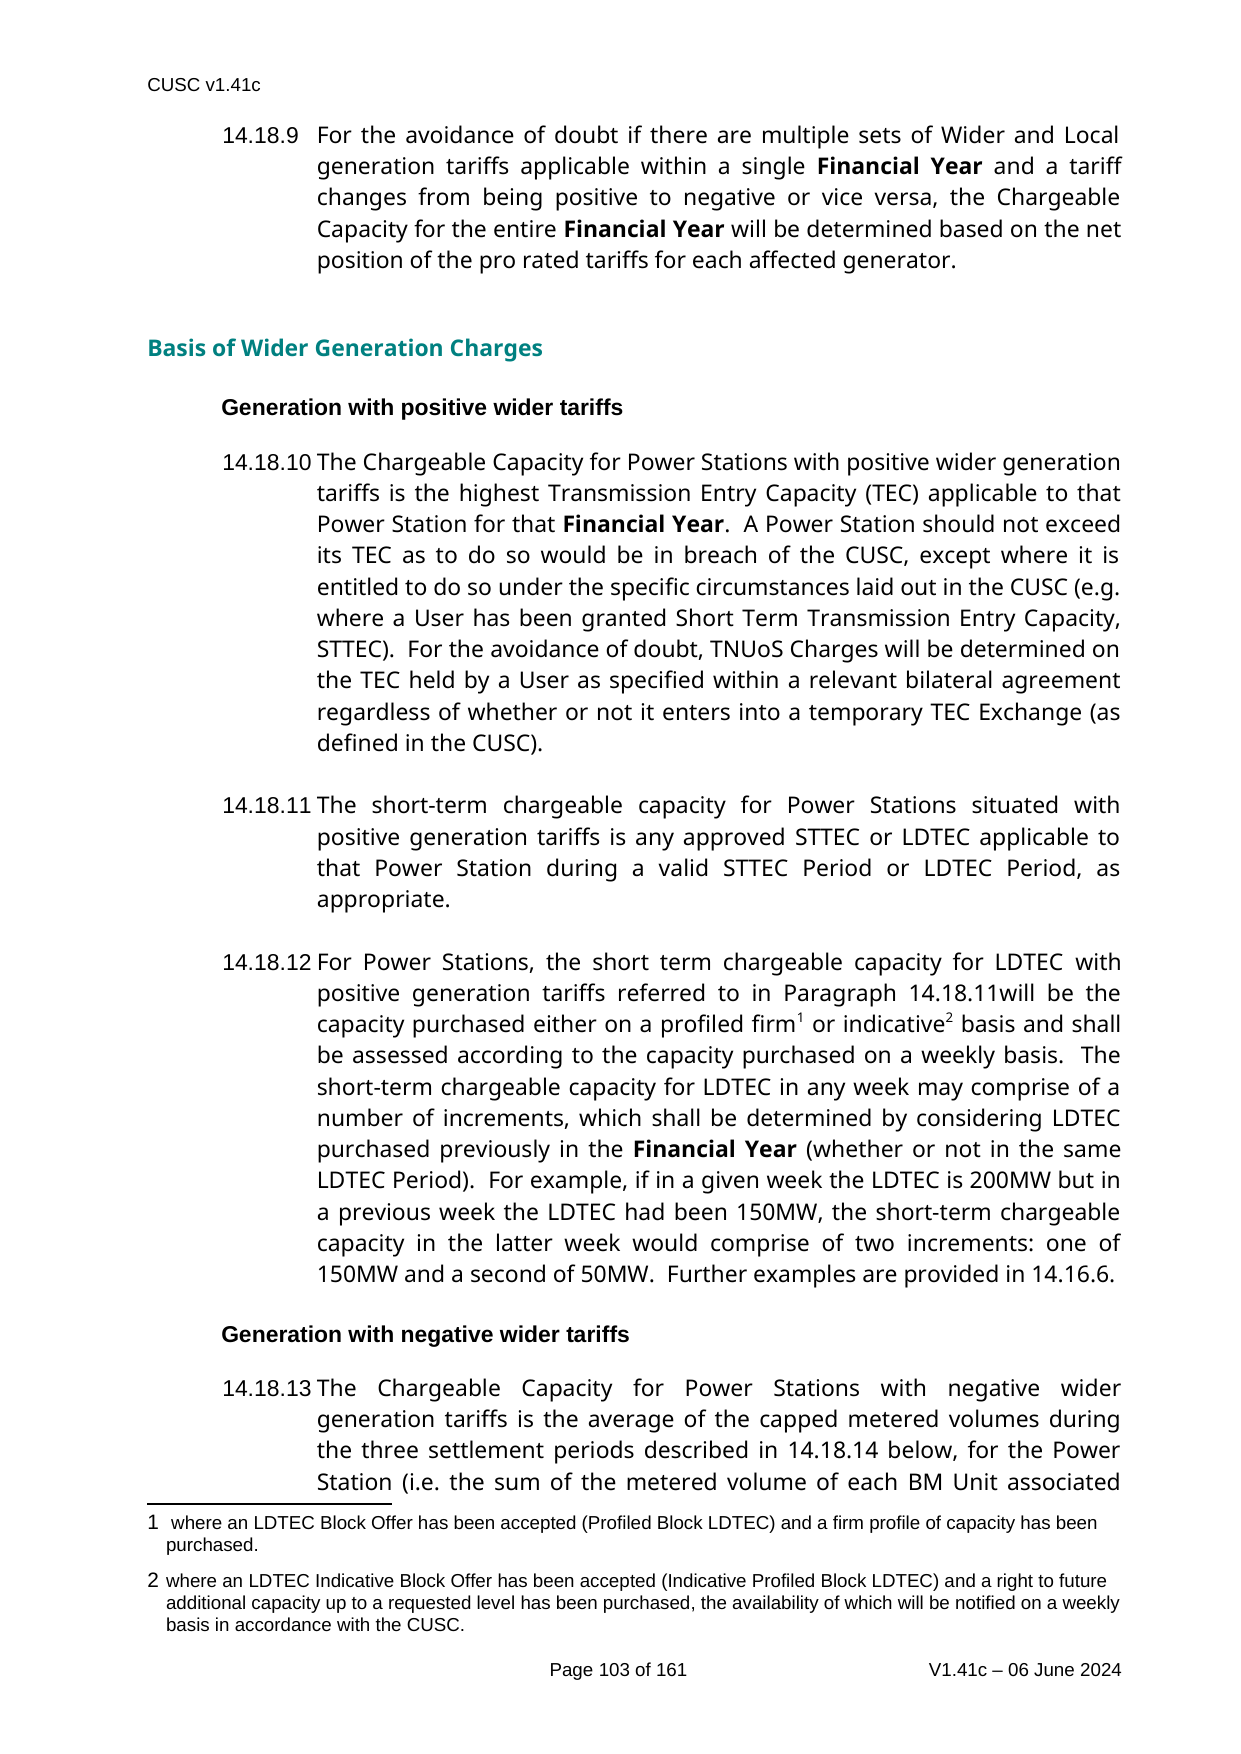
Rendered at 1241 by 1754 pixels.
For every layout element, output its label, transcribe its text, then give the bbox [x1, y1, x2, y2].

list The short-term chargeable capacity for Power Stations situated with positive generation tariffs is any approved STTEC or LDTEC applicable to that Power Station during a valid STTEC Period or LDTEC Period, as appropriate. [222, 789, 1121, 914]
subtitle Generation with negative wider tariffs [221, 1321, 1121, 1347]
subtitle Generation with positive wider tariffs [221, 394, 1121, 421]
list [222, 1372, 1121, 1497]
subtitle Basis of Wider Generation Charges [147, 332, 1121, 363]
list For Power Stations, the short term chargeable capacity for LDTEC with positive generation tariffs referred to in Paragraph 14.18.11will be the capacity purchased either on a profiled firm or indicative basis and shall be assessed according to the capacity purchased on a weekly basis. The short-term chargeable capacity for LDTEC in any week may comprise of a number of increments, which shall be determined by considering LDTEC purchased previously in the Financial Year (whether or not in the same LDTEC Period). For example, if in a given week the LDTEC is 200MW but in a previous week the LDTEC had been 150MW, the short-term chargeable capacity in the latter week would comprise of two increments: one of 150MW and a second of 50MW. Further examples are provided in 14.16.6. [222, 946, 1121, 1289]
list For the avoidance of doubt if there are multiple sets of Wider and Local generation tariffs applicable within a single Financial Year and a tariff changes from being positive to negative or vice versa, the Chargeable Capacity for the entire Financial Year will be determined based on the net position of the pro rated tariffs for each affected generator. [222, 119, 1121, 275]
list The Chargeable Capacity for Power Stations with positive wider generation tariffs is the highest Transmission Entry Capacity (TEC) applicable to that Power Station for that Financial Year. A Power Station should not exceed its TEC as to do so would be in breach of the CUSC, except where it is entitled to do so under the specific circumstances laid out in the CUSC (e.g. where a User has been granted Short Term Transmission Entry Capacity, STTEC). For the avoidance of doubt, TNUoS Charges will be determined on the TEC held by a User as specified within a relevant bilateral agreement regardless of whether or not it enters into a temporary TEC Exchange (as defined in the CUSC). [222, 446, 1121, 758]
